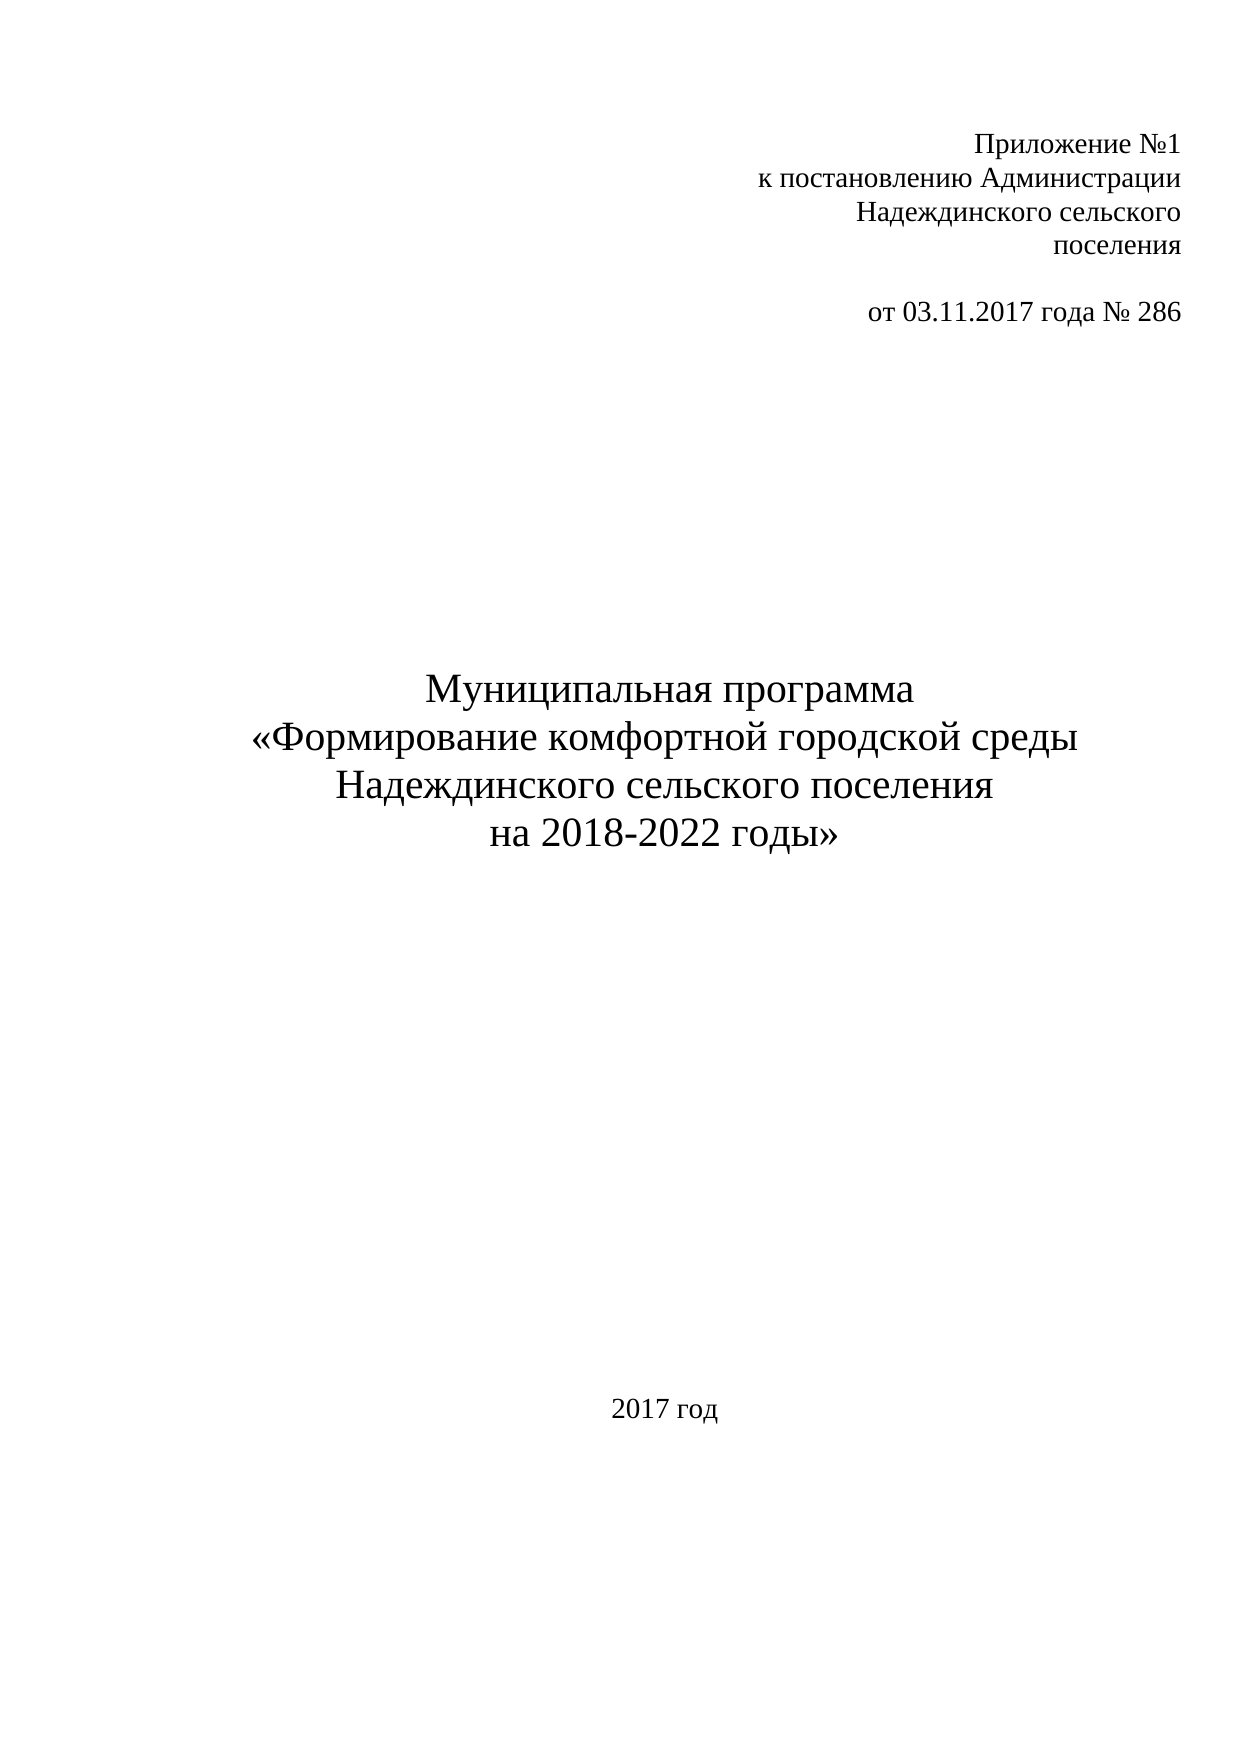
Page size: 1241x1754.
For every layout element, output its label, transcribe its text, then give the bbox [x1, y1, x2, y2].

text на 2018-2022 годы» [148, 807, 1181, 855]
text Приложение №1 [729, 127, 1181, 160]
text к постановлению Администрации Надеждинского сельского поселения [729, 160, 1181, 261]
text «Формирование комфортной городской среды Надеждинского сельского поселения [148, 711, 1181, 807]
text 2017 год [148, 1392, 1181, 1425]
text Муниципальная программа [148, 663, 1181, 711]
text от 03.11.2017 года № 286 [729, 294, 1181, 328]
